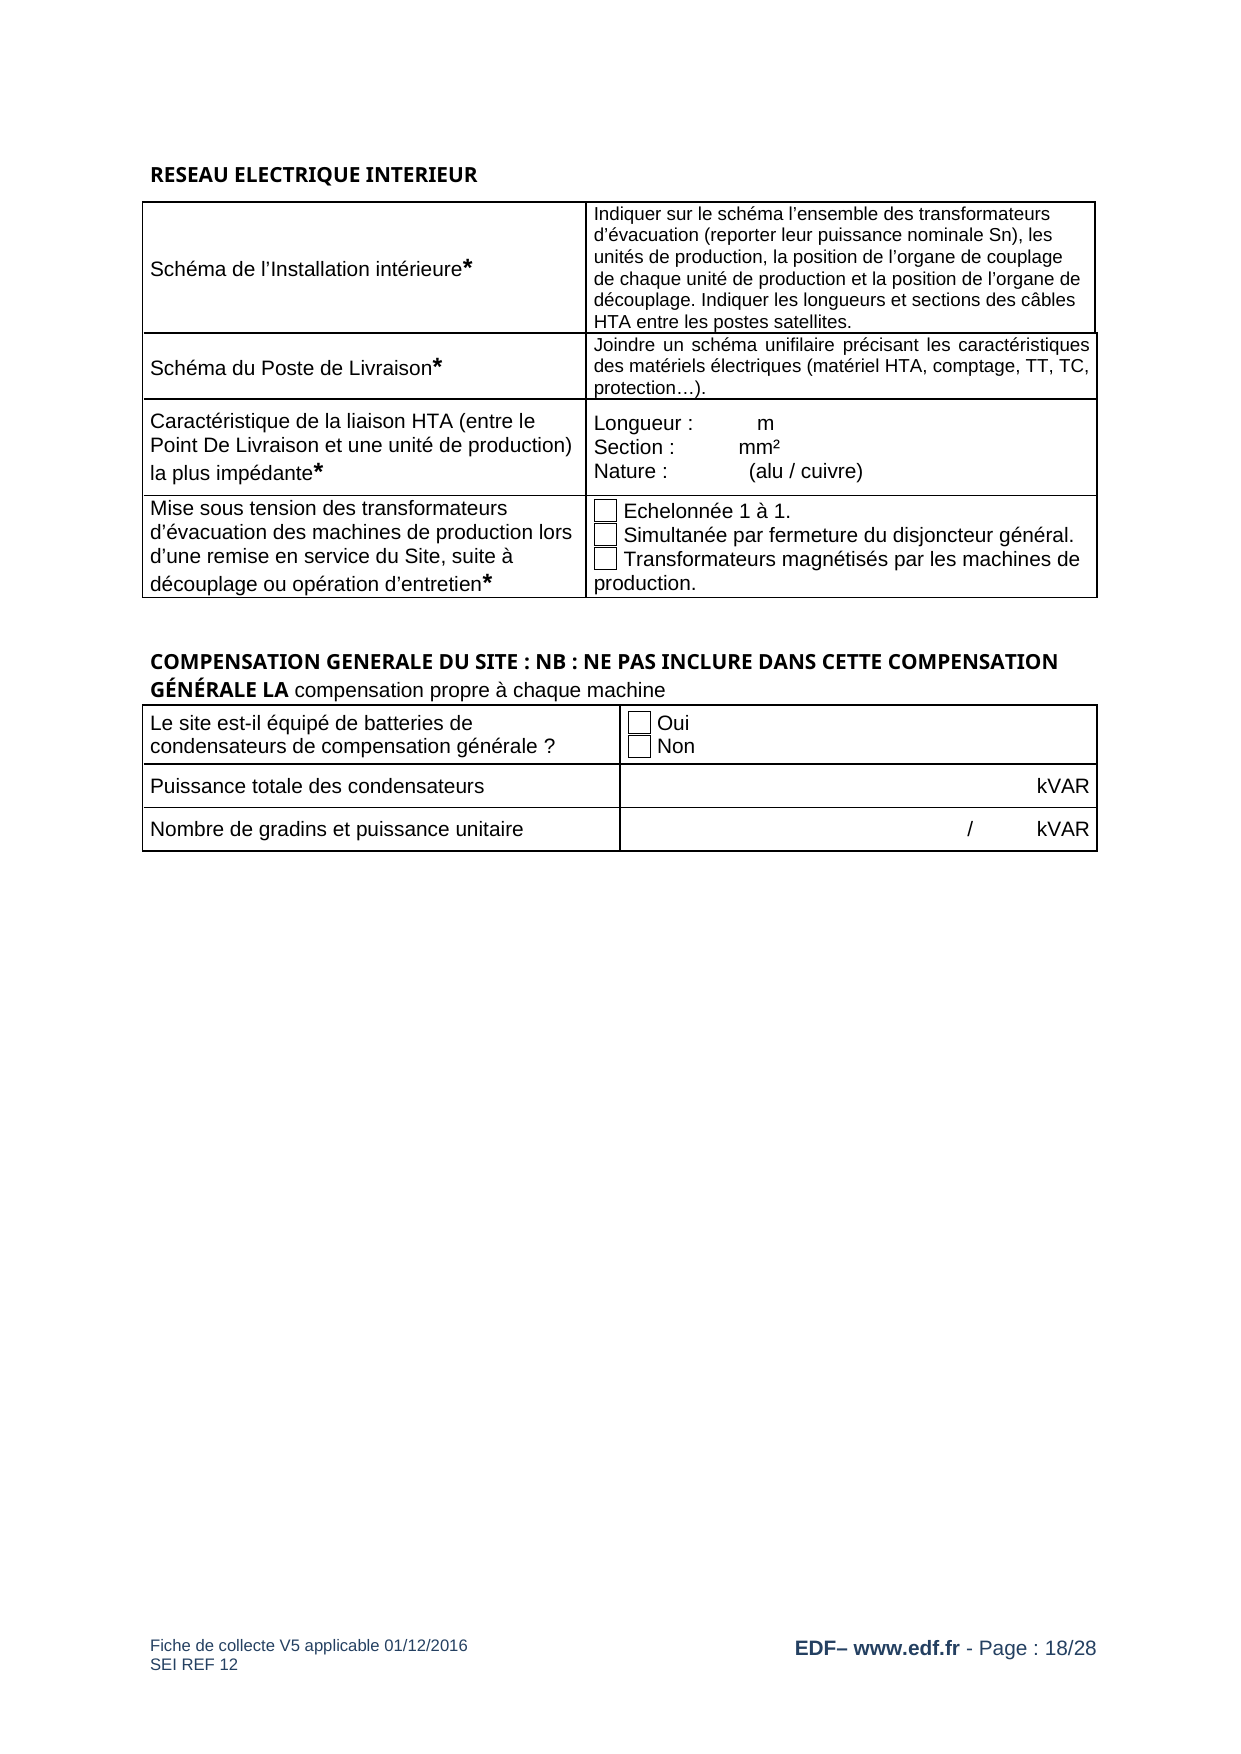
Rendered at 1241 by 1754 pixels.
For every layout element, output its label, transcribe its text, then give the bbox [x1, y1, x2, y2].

table_cell kVAR [621, 765, 1096, 806]
table_header Oui Non [621, 706, 1096, 763]
table_cell Joindre un schéma unifilaire précisant les caractéristiques des matériels électriques (matériel HTA, comptage, TT, TC, protection…). [587, 334, 1096, 398]
table_cell Mise sous tension des transformateurs d’évacuation des machines de production lors d’une remise en service du Site, suite à découplage ou opération d’entretien* [143, 496, 585, 597]
text COMPENSATION GENERALE DU SITE : NB : ne pas inclure dans cette compensation générale la compensation propre à chaque machine [150, 647, 1104, 704]
table_header Schéma de l’Installation intérieure* [143, 203, 585, 332]
table_cell Schéma du Poste de Livraison* [143, 333, 585, 398]
table_cell Echelonnée 1 à 1. Simultanée par fermeture du disjoncteur général. Transformateurs magnétisés par les machines de production. [587, 496, 1096, 597]
table_header Le site est-il équipé de batteries de condensateurs de compensation générale ? [143, 706, 619, 763]
table_cell Nombre de gradins et puissance unitaire [143, 808, 619, 850]
table_header Indiquer sur le schéma l’ensemble des transformateurs d’évacuation (reporter leur puissance nominale Sn), les unités de production, la position de l’organe de couplage de chaque unité de production et la position de l’organe de découplage. Indiquer les longueurs et sections des câbles HTA entre les postes satellites. [587, 203, 1094, 332]
table_cell Longueur : m Section : mm² Nature : (alu / cuivre) [587, 400, 1096, 494]
table_cell / kVAR [621, 808, 1096, 850]
table_cell Puissance totale des condensateurs [143, 764, 619, 806]
table_cell Caractéristique de la liaison HTA (entre le Point De Livraison et une unité de production) la plus impédante* [143, 399, 585, 494]
text RESEAU ELECTRIQUE INTERIEUR [150, 160, 1104, 189]
